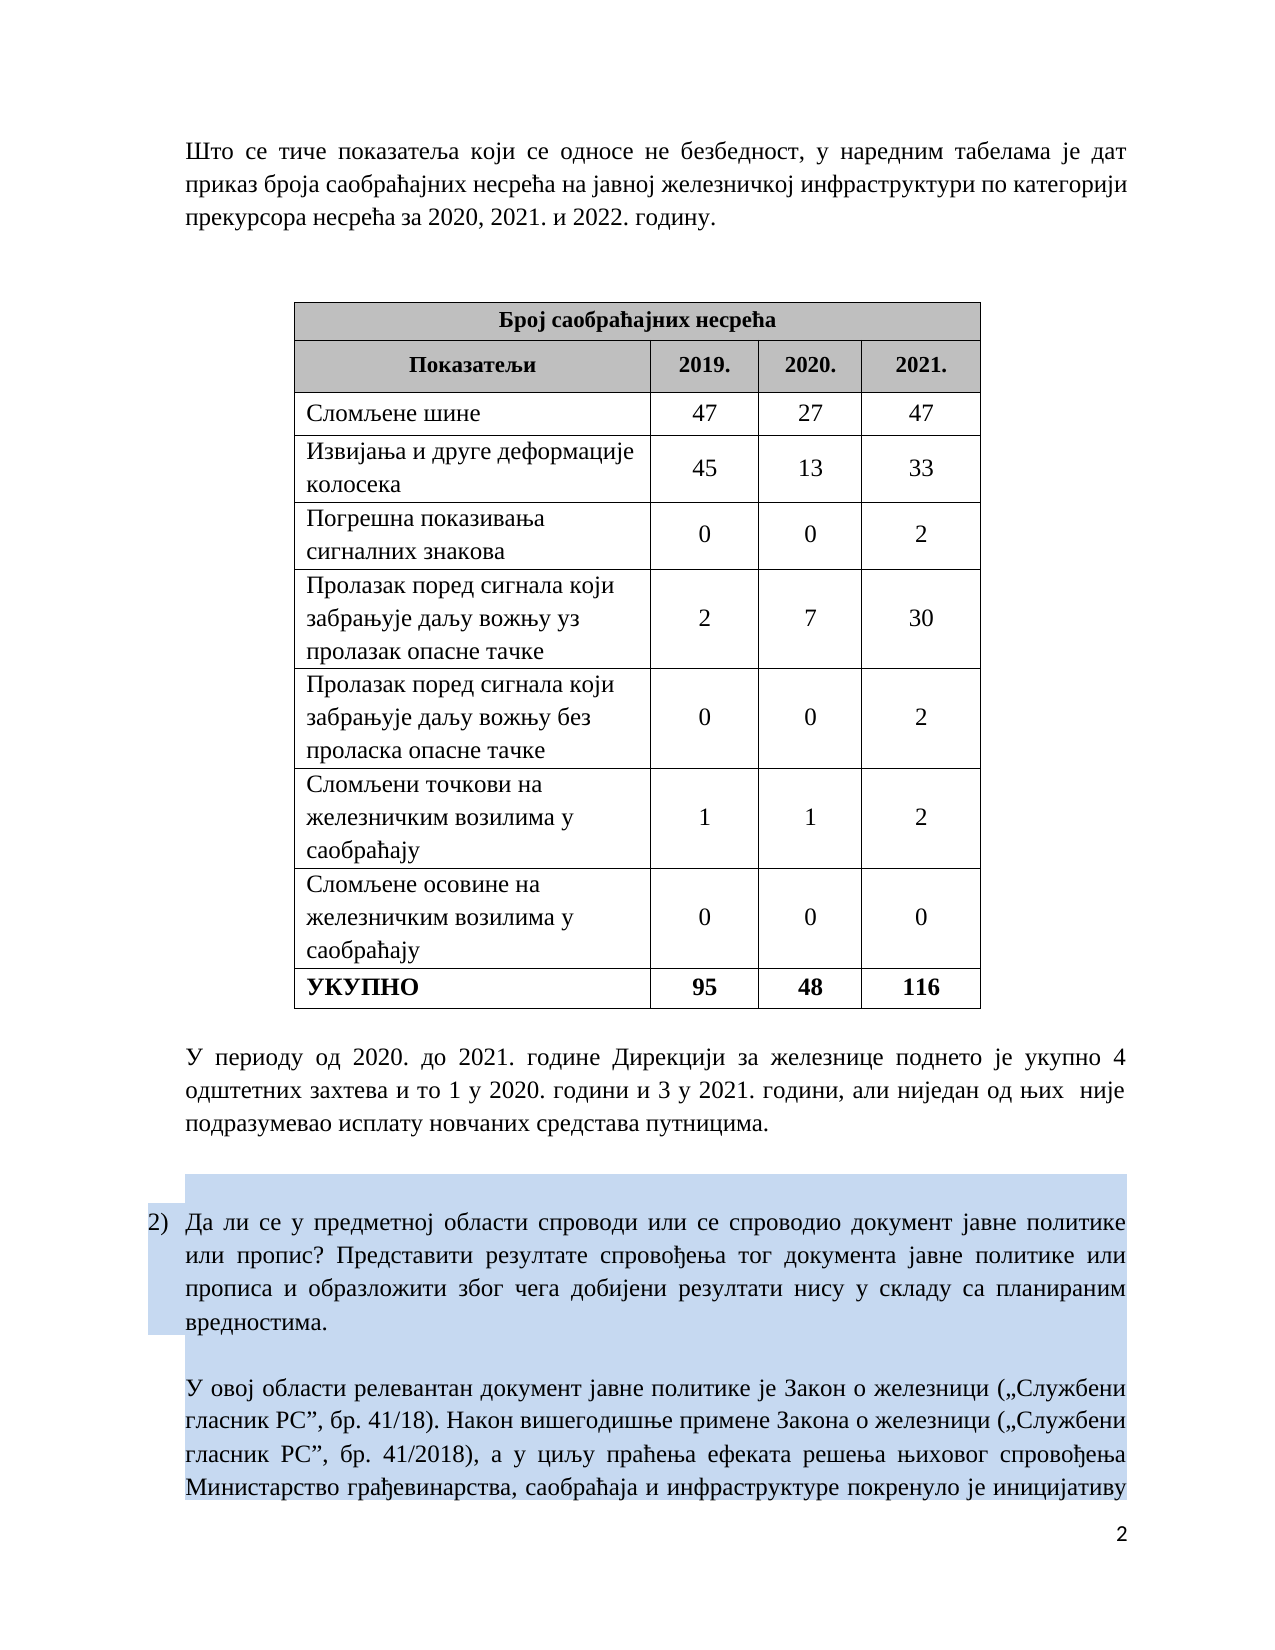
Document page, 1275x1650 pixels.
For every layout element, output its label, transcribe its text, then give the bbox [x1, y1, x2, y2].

list Што се тиче показатеља који се односе не безбедност, у наредним табелама је дат приказ броја саобраћајних несрећа на јавној железничкој инфраструктури по категорији прекурсора несрећа за 2020, 2021. и 2022. годину. [185, 136, 1127, 232]
table_cell 0 [651, 669, 758, 768]
table_cell Сломљени точкови на железничким возилима у саобраћају [295, 769, 650, 868]
table_cell 2 [862, 503, 980, 569]
table_cell 33 [862, 436, 980, 502]
table_header Број саобраћајних несрећа [295, 303, 980, 340]
table_cell 27 [759, 393, 861, 435]
table_cell 0 [759, 669, 861, 768]
table_cell 1 [759, 769, 861, 868]
table_cell 7 [759, 570, 861, 668]
table_cell Погрешна показивања сигналних знакова [295, 503, 650, 569]
table_cell 2 [651, 570, 758, 668]
list У периоду од 2020. до 2021. године Дирекцији за железнице поднето је укупно 4 одштетних захтева и то 1 у 2020. години и 3 у 2021. години, али ниједан од њих није подразумевао исплату новчаних средстава путницима. [185, 1042, 1127, 1137]
list Да ли се у предметној области спроводи или се спроводио документ јавне политике или пропис? Представити резултате спровођења тог документа јавне политике или прописа и образложити због чега добијени резултати нису у складу са планираним вредностима. [148, 1207, 1127, 1335]
table_cell Извијања и друге деформације колосека [295, 436, 650, 502]
table_cell 0 [759, 503, 861, 569]
table_cell 2020. [759, 341, 861, 392]
table_cell 0 [651, 869, 758, 967]
table_cell 30 [862, 570, 980, 668]
table_cell 45 [651, 436, 758, 502]
table_cell Показатељи [295, 341, 650, 392]
table_cell 2021. [862, 341, 980, 392]
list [185, 1373, 1127, 1500]
table_cell 95 [651, 969, 758, 1008]
table_cell 0 [759, 869, 861, 967]
table_cell УКУПНО [295, 969, 650, 1008]
table_cell 0 [862, 869, 980, 967]
table_cell Пролазак поред сигнала који забрањује даљу вожњу без проласка опасне тачке [295, 669, 650, 768]
table_cell Сломљене шине [295, 393, 650, 435]
table_cell 2 [862, 669, 980, 768]
table_cell 47 [651, 393, 758, 435]
table_cell Пролазак поред сигнала који забрањује даљу вожњу уз пролазак опасне тачке [295, 570, 650, 668]
table_cell 47 [862, 393, 980, 435]
table_cell 116 [862, 969, 980, 1008]
table_cell 2019. [651, 341, 758, 392]
table_cell 2 [862, 769, 980, 868]
table_cell 1 [651, 769, 758, 868]
table_cell Сломљене осовине на железничким возилима у саобраћају [295, 869, 650, 967]
table_cell 13 [759, 436, 861, 502]
table_cell 0 [651, 503, 758, 569]
table_cell 48 [759, 969, 861, 1008]
